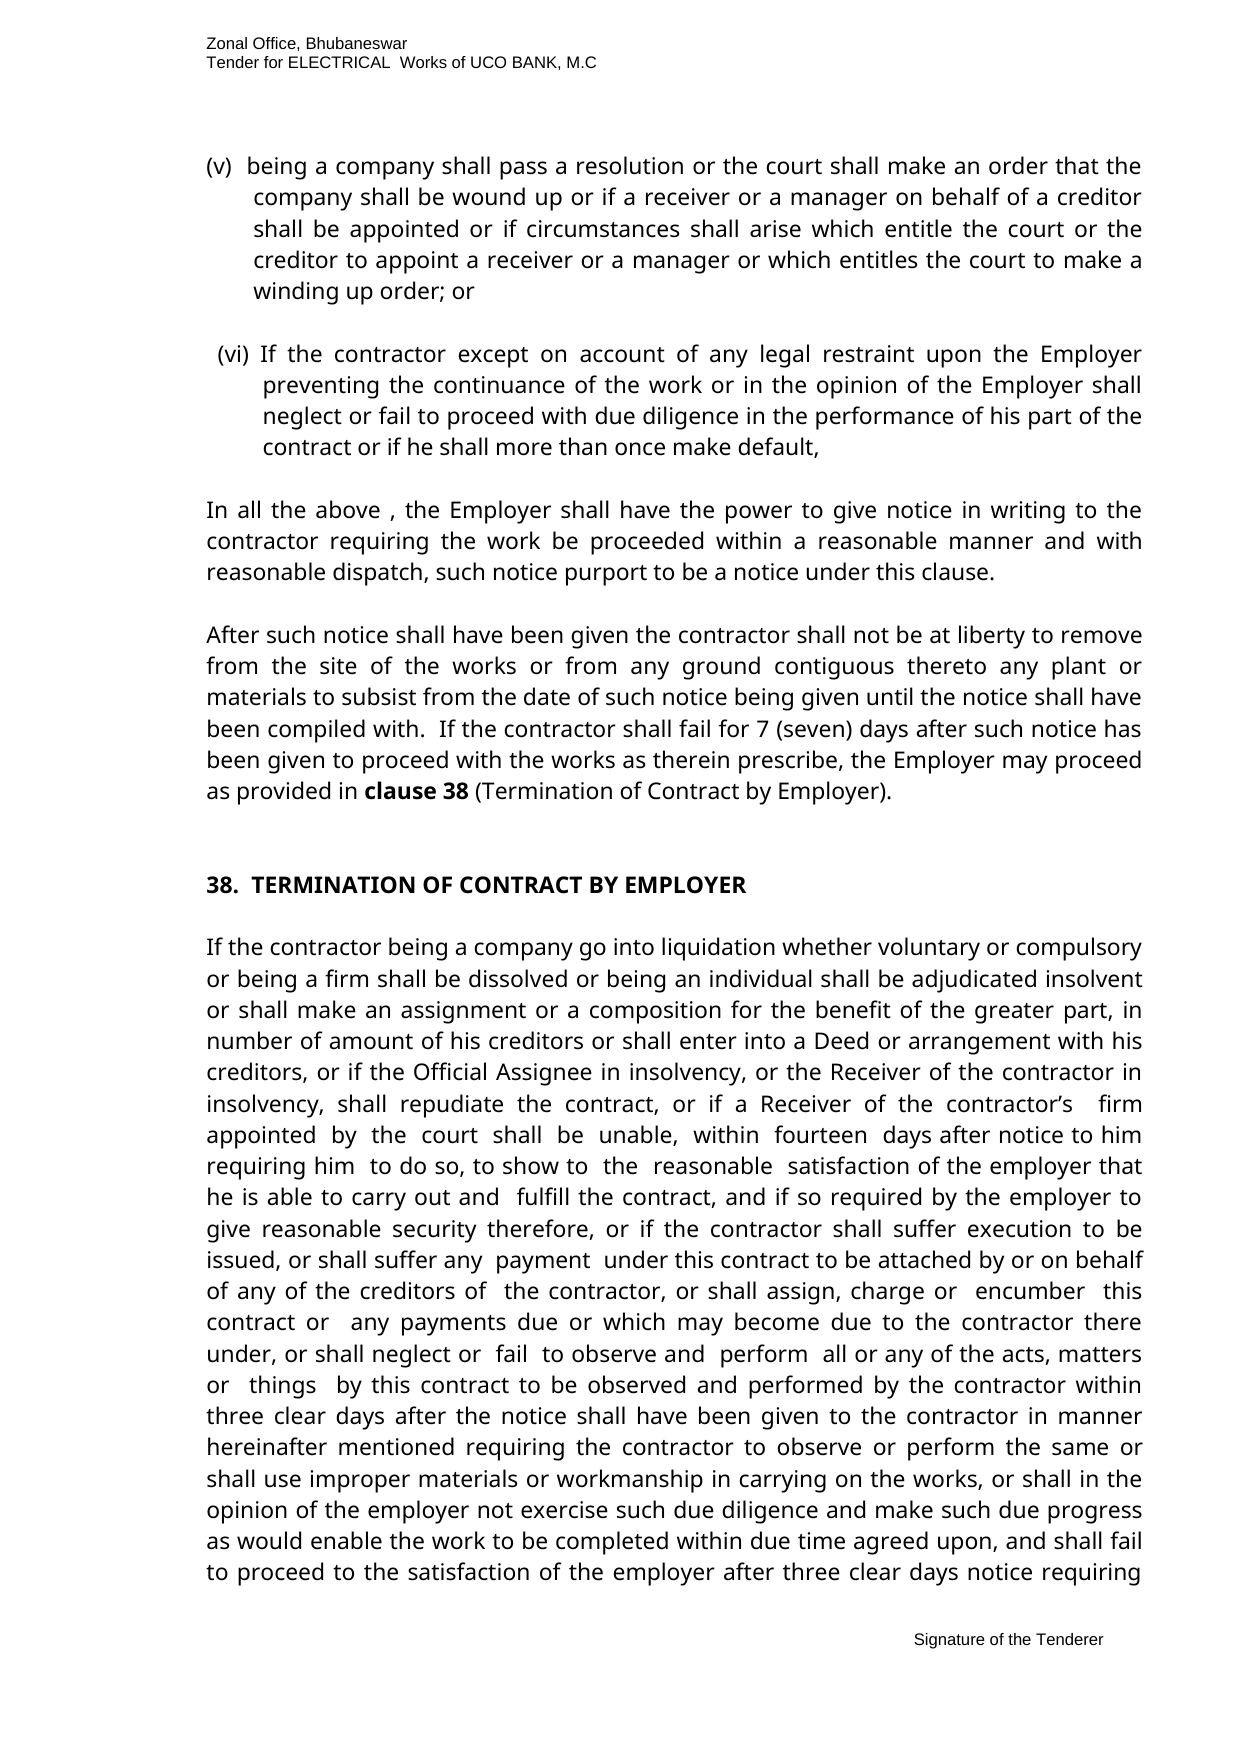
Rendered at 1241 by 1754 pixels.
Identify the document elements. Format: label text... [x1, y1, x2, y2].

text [206, 931, 1144, 1587]
text In all the above , the Employer shall have the power to give notice in writing to the contractor requiring the work be proceeded within a reasonable manner and with reasonable dispatch, such notice purport to be a notice under this clause. [206, 494, 1144, 587]
text (v) being a company shall pass a resolution or the court shall make an order that the company shall be wound up or if a receiver or a manager on behalf of a creditor shall be appointed or if circumstances shall arise which entitle the court or the creditor to appoint a receiver or a manager or which entitles the court to make a winding up order; or [206, 150, 1144, 306]
text (vi) If the contractor except on account of any legal restraint upon the Employer preventing the continuance of the work or in the opinion of the Employer shall neglect or fail to proceed with due diligence in the performance of his part of the contract or if he shall more than once make default, [206, 337, 1144, 462]
text 38. TERMINATION OF CONTRACT BY EMPLOYER [206, 869, 1144, 900]
text After such notice shall have been given the contractor shall not be at liberty to remove from the site of the works or from any ground contiguous thereto any plant or materials to subsist from the date of such notice being given until the notice shall have been compiled with. If the contractor shall fail for 7 (seven) days after such notice has been given to proceed with the works as therein prescribe, the Employer may proceed as provided in clause 38 (Termination of Contract by Employer). [206, 619, 1144, 806]
